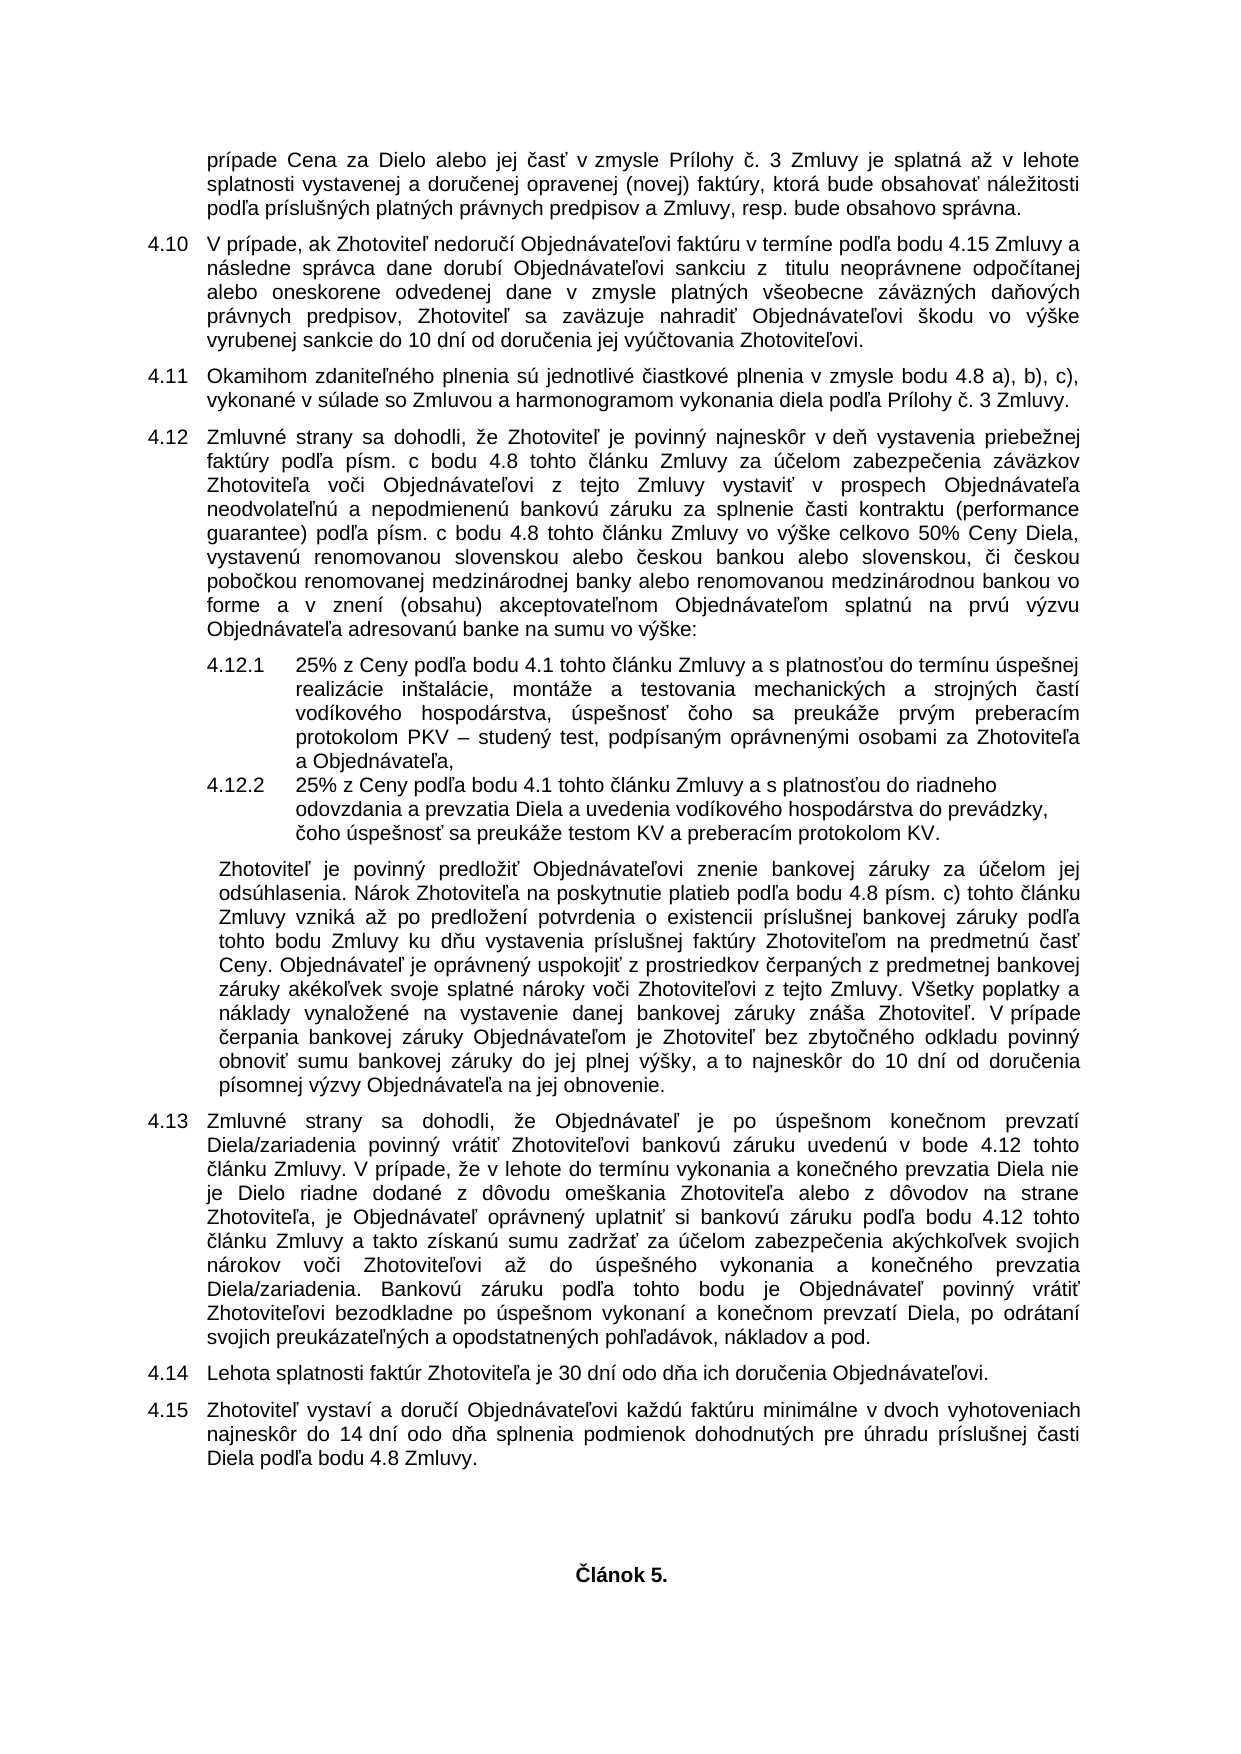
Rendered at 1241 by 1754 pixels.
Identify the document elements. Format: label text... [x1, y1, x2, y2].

list 25% z Ceny podľa bodu 4.1 tohto článku Zmluvy a s platnosťou do riadneho odovzdania a prevzatia Diela a uvedenia vodíkového hospodárstva do prevádzky, čoho úspešnosť sa preukáže testom KV a preberacím protokolom KV. [207, 773, 1093, 844]
list Okamihom zdaniteľného plnenia sú jednotlivé čiastkové plnenia v zmysle bodu 4.8 a), b), c), vykonané v súlade so Zmluvou a harmonogramom vykonania diela podľa Prílohy č. 3 Zmluvy. [148, 364, 1081, 412]
list Zmluvné strany sa dohodli, že Objednávateľ je po úspešnom konečnom prevzatí Diela/zariadenia povinný vrátiť Zhotoviteľovi bankovú záruku uvedenú v bode 4.12 tohto článku Zmluvy. V prípade, že v lehote do termínu vykonania a konečného prevzatia Diela nie je Dielo riadne dodané z dôvodu omeškania Zhotoviteľa alebo z dôvodov na strane Zhotoviteľa, je Objednávateľ oprávnený uplatniť si bankovú záruku podľa bodu 4.12 tohto článku Zmluvy a takto získanú sumu zadržať za účelom zabezpečenia akýchkoľvek svojich nárokov voči Zhotoviteľovi až do úspešného vykonania a konečného prevzatia Diela/zariadenia. Bankovú záruku podľa tohto bodu je Objednávateľ povinný vrátiť Zhotoviteľovi bezodkladne po úspešnom vykonaní a konečnom prevzatí Diela, po odrátaní svojich preukázateľných a opodstatnených pohľadávok, nákladov a pod. [148, 1109, 1081, 1349]
list Lehota splatnosti faktúr Zhotoviteľa je 30 dní odo dňa ich doručenia Objednávateľovi. [148, 1361, 1081, 1385]
list Zhotoviteľ vystaví a doručí Objednávateľovi každú faktúru minimálne v dvoch vyhotoveniach najneskôr do 14 dní odo dňa splnenia podmienok dohodnutých pre úhradu príslušnej časti Diela podľa bodu 4.8 Zmluvy. [148, 1398, 1081, 1469]
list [148, 148, 1081, 219]
list 25% z Ceny podľa bodu 4.1 tohto článku Zmluvy a s platnosťou do termínu úspešnej realizácie inštalácie, montáže a testovania mechanických a strojných častí vodíkového hospodárstva, úspešnosť čoho sa preukáže prvým preberacím protokolom PKV – studený test, podpísaným oprávnenými osobami za Zhotoviteľa a Objednávateľa, [207, 653, 1081, 773]
list Zmluvné strany sa dohodli, že Zhotoviteľ je povinný najneskôr v deň vystavenia priebežnej faktúry podľa písm. c bodu 4.8 tohto článku Zmluvy za účelom zabezpečenia záväzkov Zhotoviteľa voči Objednávateľovi z tejto Zmluvy vystaviť v prospech Objednávateľa neodvolateľnú a nepodmienenú bankovú záruku za splnenie časti kontraktu (performance guarantee) podľa písm. c bodu 4.8 tohto článku Zmluvy vo výške celkovo 50% Ceny Diela, vystavenú renomovanou slovenskou alebo českou bankou alebo slovenskou, či českou pobočkou renomovanej medzinárodnej banky alebo renomovanou medzinárodnou bankou vo forme a v znení (obsahu) akceptovateľnom Objednávateľom splatnú na prvú výzvu Objednávateľa adresovanú banke na sumu vo výške: [148, 425, 1081, 640]
list V prípade, ak Zhotoviteľ nedoručí Objednávateľovi faktúru v termíne podľa bodu 4.15 Zmluvy a následne správca dane dorubí Objednávateľovi sankciu z titulu neoprávnene odpočítanej alebo oneskorene odvedenej dane v zmysle platných všeobecne záväzných daňových právnych predpisov, Zhotoviteľ sa zaväzuje nahradiť Objednávateľovi škodu vo výške vyrubenej sankcie do 10 dní od doručenia jej vyúčtovania Zhotoviteľovi. [148, 232, 1081, 352]
text Zhotoviteľ je povinný predložiť Objednávateľovi znenie bankovej záruky za účelom jej odsúhlasenia. Nárok Zhotoviteľa na poskytnutie platieb podľa bodu 4.8 písm. c) tohto článku Zmluvy vzniká až po predložení potvrdenia o existencii príslušnej bankovej záruky podľa tohto bodu Zmluvy ku dňu vystavenia príslušnej faktúry Zhotoviteľom na predmetnú časť Ceny. Objednávateľ je oprávnený uspokojiť z prostriedkov čerpaných z predmetnej bankovej záruky akékoľvek svoje splatné nároky voči Zhotoviteľovi z tejto Zmluvy. Všetky poplatky a náklady vynaložené na vystavenie danej bankovej záruky znáša Zhotoviteľ. V prípade čerpania bankovej záruky Objednávateľom je Zhotoviteľ bez zbytočného odkladu povinný obnoviť sumu bankovej záruky do jej plnej výšky, a to najneskôr do 10 dní od doručenia písomnej výzvy Objednávateľa na jej obnovenie. [218, 857, 1081, 1097]
